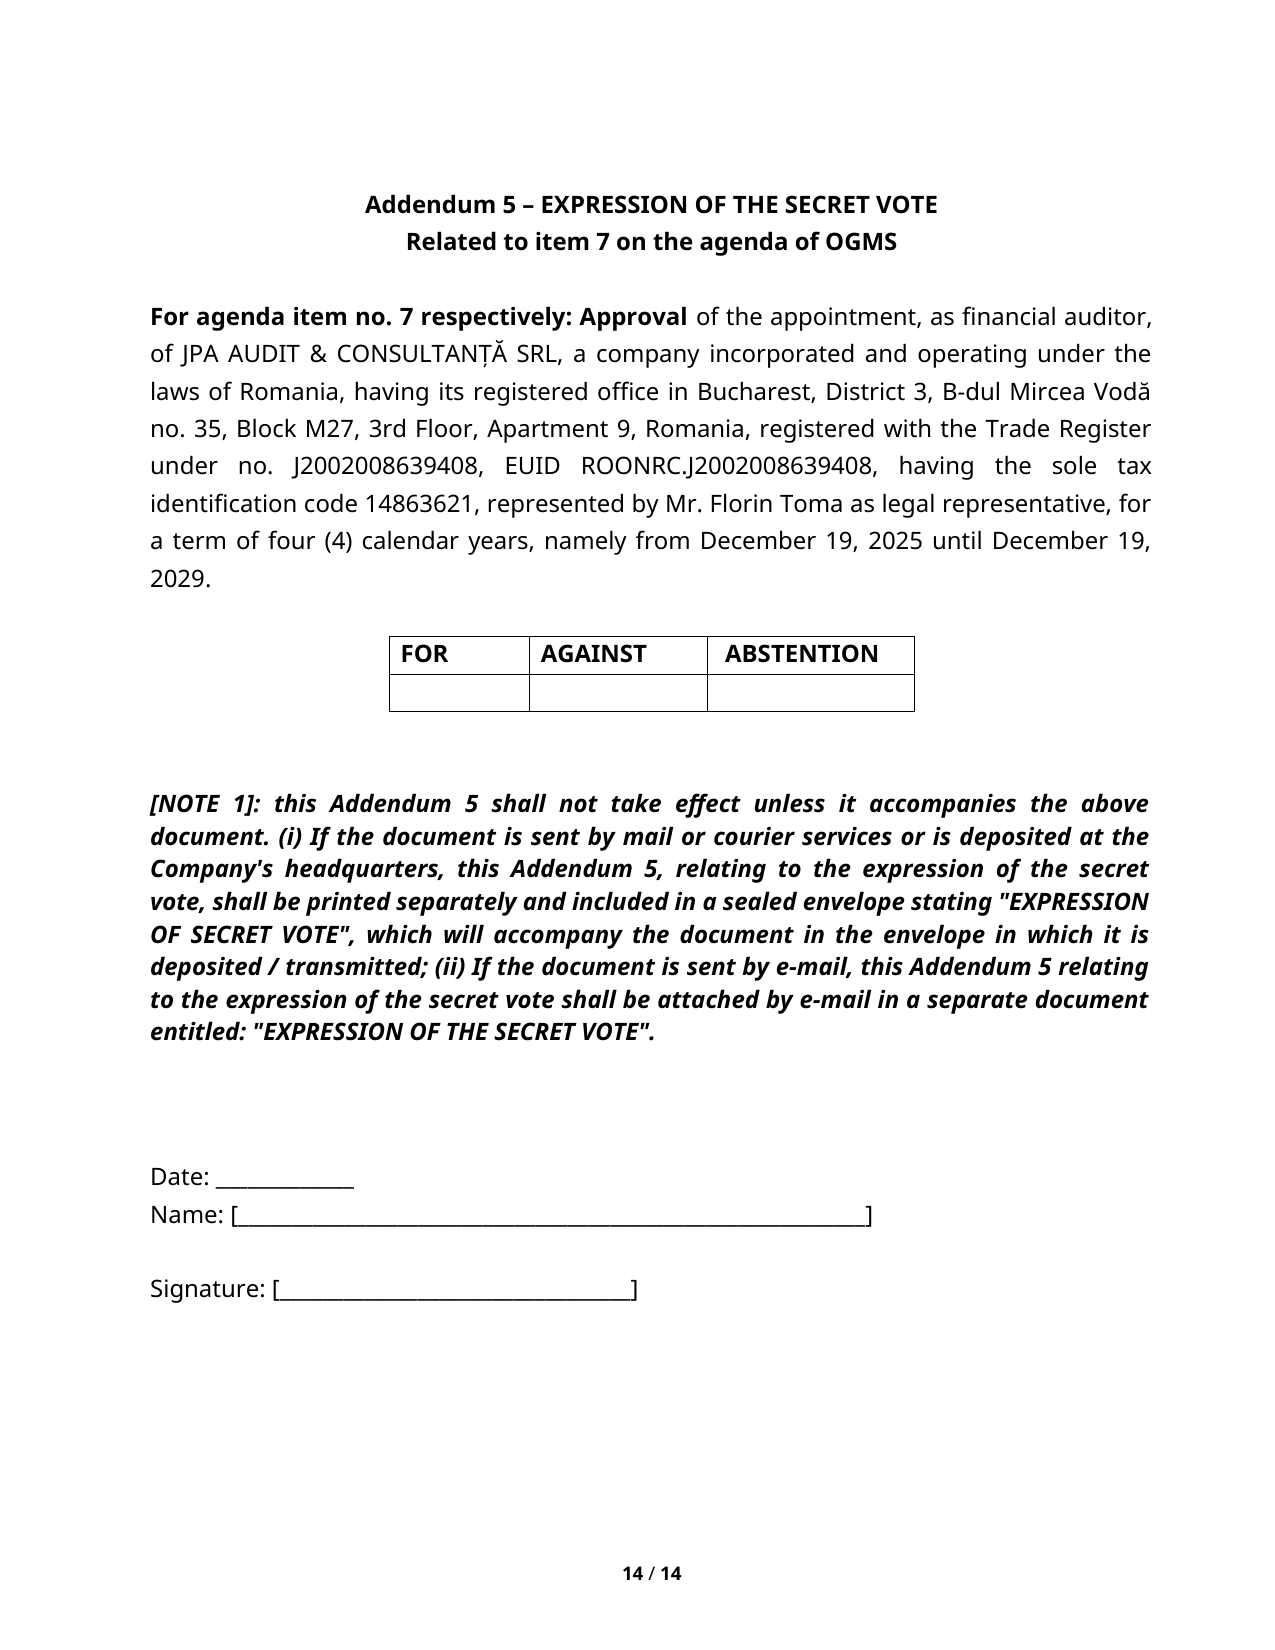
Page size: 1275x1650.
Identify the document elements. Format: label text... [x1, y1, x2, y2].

text Signature: [_________________________________] [150, 1272, 1153, 1305]
table_cell [530, 675, 707, 711]
text [NOTE 1]: this Addendum 5 shall not take effect unless it accompanies the above document. (i) If the document is sent by mail or courier services or is deposited at the Company's headquarters, this Addendum 5, relating to the expression of the secret vote, shall be printed separately and included in a sealed envelope stating "EXPRESSION OF SECRET VOTE", which will accompany the document in the envelope in which it is deposited / transmitted; (ii) If the document is sent by e-mail, this Addendum 5 relating to the expression of the secret vote shall be attached by e-mail in a separate document entitled: "EXPRESSION OF THE SECRET VOTE". [150, 787, 1153, 1048]
text Related to item 7 on the agenda of OGMS [150, 225, 1153, 257]
table_cell [390, 675, 529, 711]
table_header FOR [390, 637, 529, 674]
table_header ABSTENTION [708, 637, 914, 674]
text Addendum 5 – EXPRESSION OF THE SECRET VOTE [150, 187, 1153, 220]
table_cell [708, 675, 914, 711]
table_header AGAINST [530, 637, 707, 674]
text Name: [___________________________________________________________] [150, 1197, 1153, 1230]
text Date: _____________ [150, 1160, 1153, 1193]
text For agenda item no. 7 respectively: Approval of the appointment, as financial auditor, of JPA AUDIT & CONSULTANȚĂ SRL, a company incorporated and operating under the laws of Romania, having its registered office in Bucharest, District 3, B-dul Mircea Vodă no. 35, Block M27, 3rd Floor, Apartment 9, Romania, registered with the Trade Register under no. J2002008639408, EUID ROONRC.J2002008639408, having the sole tax identification code 14863621, represented by Mr. Florin Toma as legal representative, for a term of four (4) calendar years, namely from December 19, 2025 until December 19, 2029. [150, 299, 1153, 594]
